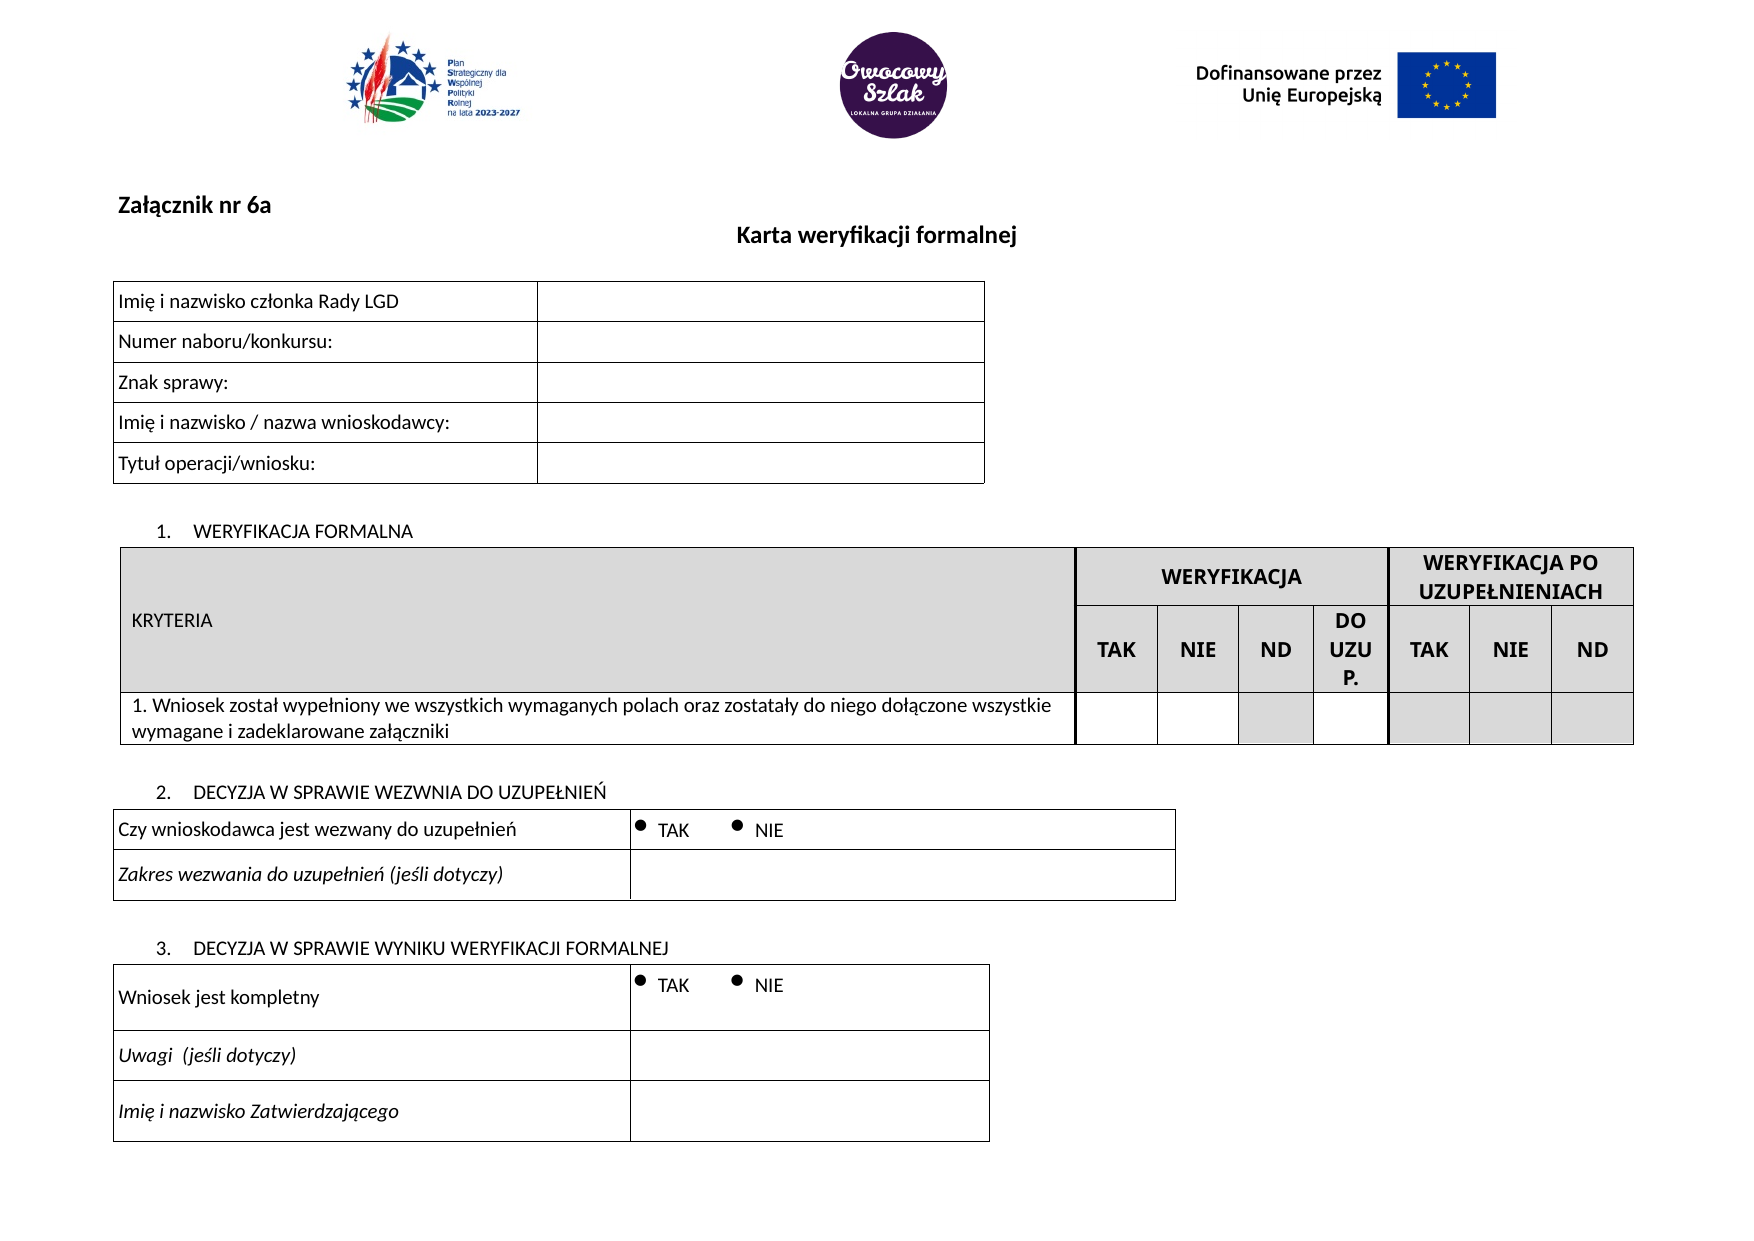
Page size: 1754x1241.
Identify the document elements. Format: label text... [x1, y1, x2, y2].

table_cell NIE [1158, 606, 1238, 692]
table_cell [538, 363, 984, 402]
table_cell Znak sprawy: [114, 363, 537, 402]
table_header WERYFIKACJA [1077, 548, 1387, 605]
table_cell 1. Wniosek został wypełniony we wszystkich wymaganych polach oraz zostatały do niego dołączone wszystkie wymagane i zadeklarowane załączniki [121, 693, 1074, 743]
text Załącznik nr 6a [118, 189, 1636, 219]
table_cell [538, 322, 984, 361]
table_cell Tytuł operacji/wniosku: [114, 443, 537, 483]
table_cell [631, 850, 1175, 899]
table_cell NIE [1470, 606, 1551, 692]
table_cell [1314, 693, 1387, 743]
table_cell [538, 443, 984, 483]
list DECYZJA W SPRAWIE WYNIKU WERYFIKACJI FORMALNEJ [156, 935, 1636, 960]
table_cell TAK [1390, 606, 1469, 692]
table_header TAK NIE [631, 810, 1175, 849]
table_header KRYTERIA [121, 548, 1074, 692]
table_cell Zakres wezwania do uzupełnień (jeśli dotyczy) [114, 850, 630, 899]
table_cell ND [1552, 606, 1633, 692]
table_cell [538, 403, 984, 442]
picture [1175, 30, 1518, 140]
table_cell Imię i nazwisko Zatwierdzającego [114, 1081, 630, 1141]
table_cell [1158, 693, 1238, 743]
table_cell [1390, 693, 1469, 743]
table_cell [1077, 693, 1157, 743]
table_header [538, 282, 984, 321]
text Karta weryfikacji formalnej [118, 219, 1636, 250]
table_cell [1239, 693, 1313, 743]
picture [825, 18, 960, 153]
picture [284, 18, 577, 142]
table_cell [1552, 693, 1633, 743]
table_cell [631, 1031, 989, 1080]
table_cell Imię i nazwisko / nazwa wnioskodawcy: [114, 403, 537, 442]
table_cell TAK [1077, 606, 1157, 692]
table_cell [631, 1081, 989, 1141]
list DECYZJA W SPRAWIE WEZWNIA DO UZUPEŁNIEŃ [156, 779, 1636, 805]
table_header TAK NIE [631, 965, 989, 1030]
table_cell Numer naboru/konkursu: [114, 322, 537, 361]
table_header WERYFIKACJA PO UZUPEŁNIENIACH [1390, 548, 1633, 605]
list WERYFIKACJA FORMALNA [156, 518, 1636, 543]
table_header Wniosek jest kompletny [114, 965, 630, 1030]
table_cell ND [1239, 606, 1313, 692]
table_cell Uwagi (jeśli dotyczy) [114, 1031, 630, 1080]
table_cell [1470, 693, 1551, 743]
table_header Czy wnioskodawca jest wezwany do uzupełnień [114, 810, 630, 849]
table_cell DO UZUP. [1314, 606, 1387, 692]
table_header Imię i nazwisko członka Rady LGD [114, 282, 537, 321]
